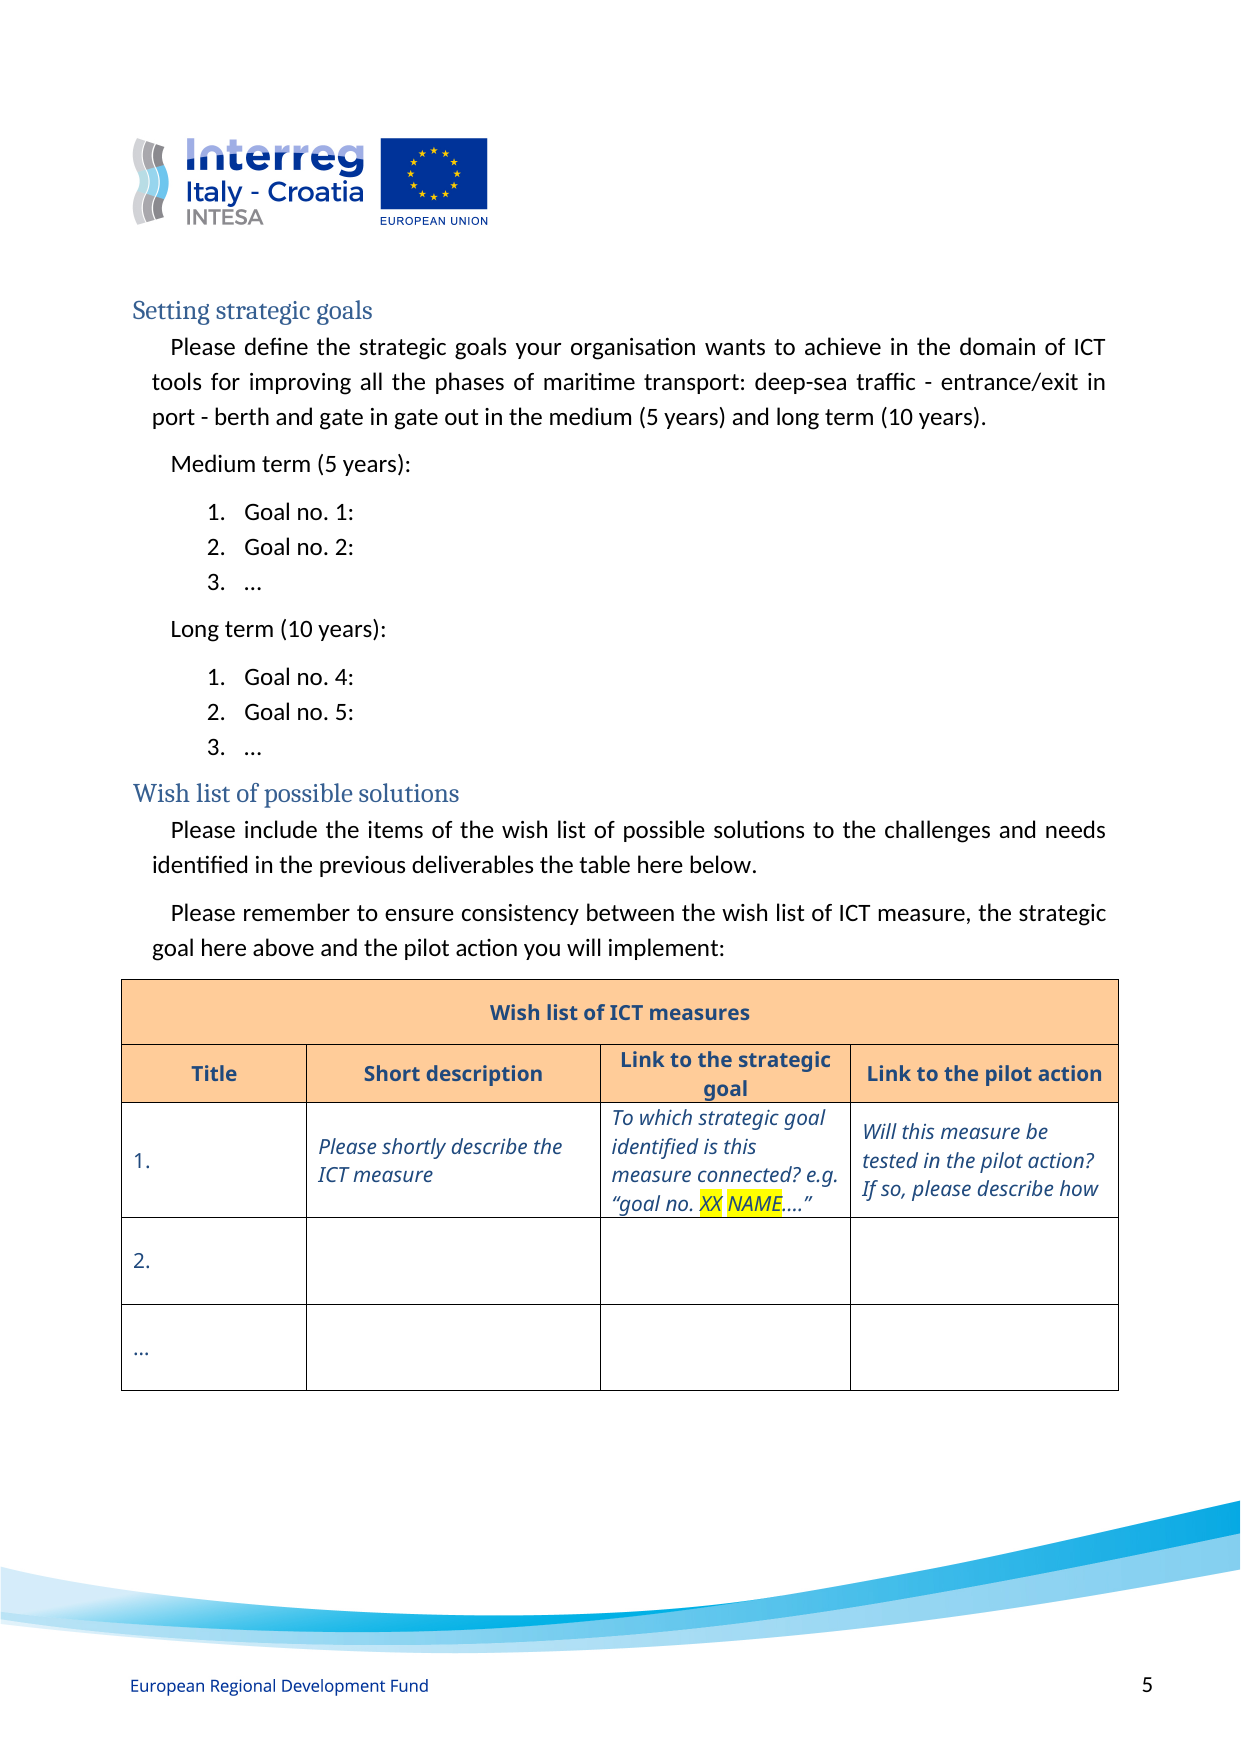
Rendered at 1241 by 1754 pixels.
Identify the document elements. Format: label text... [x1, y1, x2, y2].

subtitle Setting strategic goals [133, 295, 1107, 326]
table_cell Will this measure be tested in the pilot action? If so, please describe how [851, 1103, 1118, 1217]
text Long term (10 years): [152, 613, 1107, 644]
list Goal no. 5: [207, 696, 1107, 727]
list … [207, 566, 1107, 597]
text Medium term (5 years): [152, 448, 1107, 479]
table_cell Link to the pilot action [851, 1045, 1118, 1102]
table_header Wish list of ICT measures [122, 980, 1118, 1044]
subtitle Wish list of possible solutions [133, 778, 1107, 810]
picture [0, 0, 1241, 1754]
table_cell [307, 1305, 600, 1390]
table_cell Link to the strategic goal [601, 1045, 850, 1102]
list … [207, 731, 1107, 762]
table_cell Please shortly describe the ICT measure [307, 1103, 600, 1217]
table_cell 1. [122, 1103, 306, 1217]
text Please include the items of the wish list of possible solutions to the challenges and needs identified in the previous deliverables the table here below. [152, 814, 1107, 880]
list Goal no. 1: [207, 496, 1107, 527]
text Please remember to ensure consistency between the wish list of ICT measure, the strategic goal here above and the pilot action you will implement: [152, 897, 1107, 962]
table_cell Title [122, 1045, 306, 1102]
table_cell [601, 1305, 850, 1390]
list Goal no. 4: [207, 661, 1107, 692]
table_cell [851, 1305, 1118, 1390]
text Please define the strategic goals your organisation wants to achieve in the domain of ICT tools for improving all the phases of maritime transport: deep-sea traffic - entrance/exit in port - berth and gate in gate out in the medium (5 years) and long term (10 years). [152, 331, 1107, 432]
list Goal no. 2: [207, 531, 1107, 562]
table_cell [851, 1218, 1118, 1303]
table_cell [307, 1218, 600, 1303]
table_cell To which strategic goal identified is this measure connected? e.g. “goal no. XX NAME….” [601, 1103, 850, 1217]
table_cell [601, 1218, 850, 1303]
table_cell Short description [307, 1045, 600, 1102]
table_cell 2. [122, 1218, 306, 1303]
table_cell … [122, 1305, 306, 1390]
